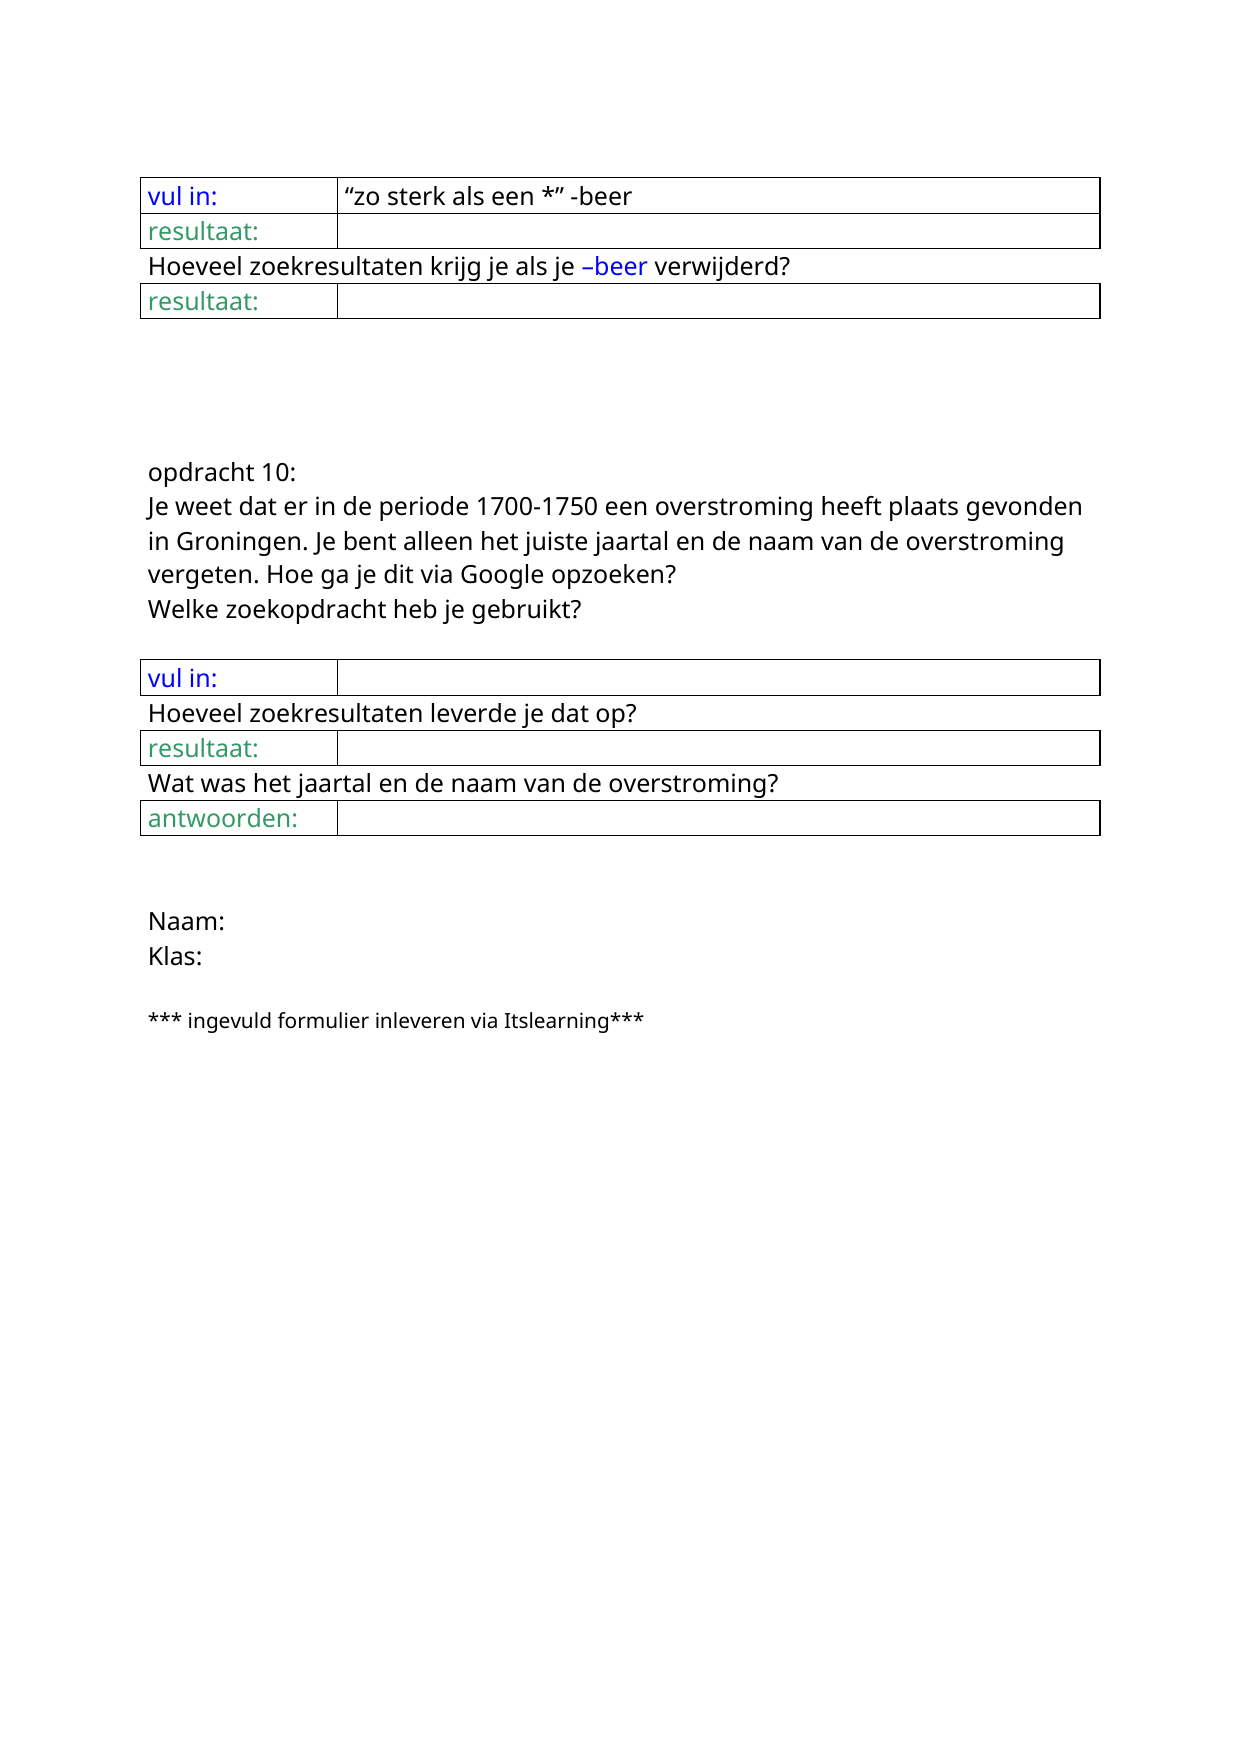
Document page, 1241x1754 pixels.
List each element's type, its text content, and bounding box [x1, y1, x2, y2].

table_header resultaat: [141, 284, 337, 318]
table_header [338, 660, 1099, 694]
text Naam: [148, 904, 1093, 938]
text Welke zoekopdracht heb je gebruikt? [148, 591, 1093, 625]
text Wat was het jaartal en de naam van de overstroming? [148, 766, 1093, 800]
table_header resultaat: [141, 731, 337, 765]
table_cell “zo sterk als een *” -beer [338, 178, 1099, 212]
text Hoeveel zoekresultaten leverde je dat op? [148, 696, 1093, 729]
text *** ingevuld formulier inleveren via Itslearning*** [148, 1006, 1093, 1035]
text Hoeveel zoekresultaten krijg je als je –beer verwijderd? [148, 249, 1093, 283]
table_cell [338, 214, 1099, 247]
table_header [338, 731, 1099, 765]
table_header [338, 284, 1099, 318]
table_header [338, 801, 1099, 835]
text Je weet dat er in de periode 1700-1750 een overstroming heeft plaats gevonden in Groningen. Je bent alleen het juiste jaartal en de naam van de overstroming vergeten. Hoe ga je dit via Google opzoeken? [148, 489, 1093, 591]
table_cell resultaat: [141, 214, 337, 247]
table_cell vul in: [141, 178, 337, 212]
text Klas: [148, 938, 1093, 972]
table_header vul in: [141, 660, 337, 694]
table_header antwoorden: [141, 801, 337, 835]
text opdracht 10: [148, 455, 1093, 489]
